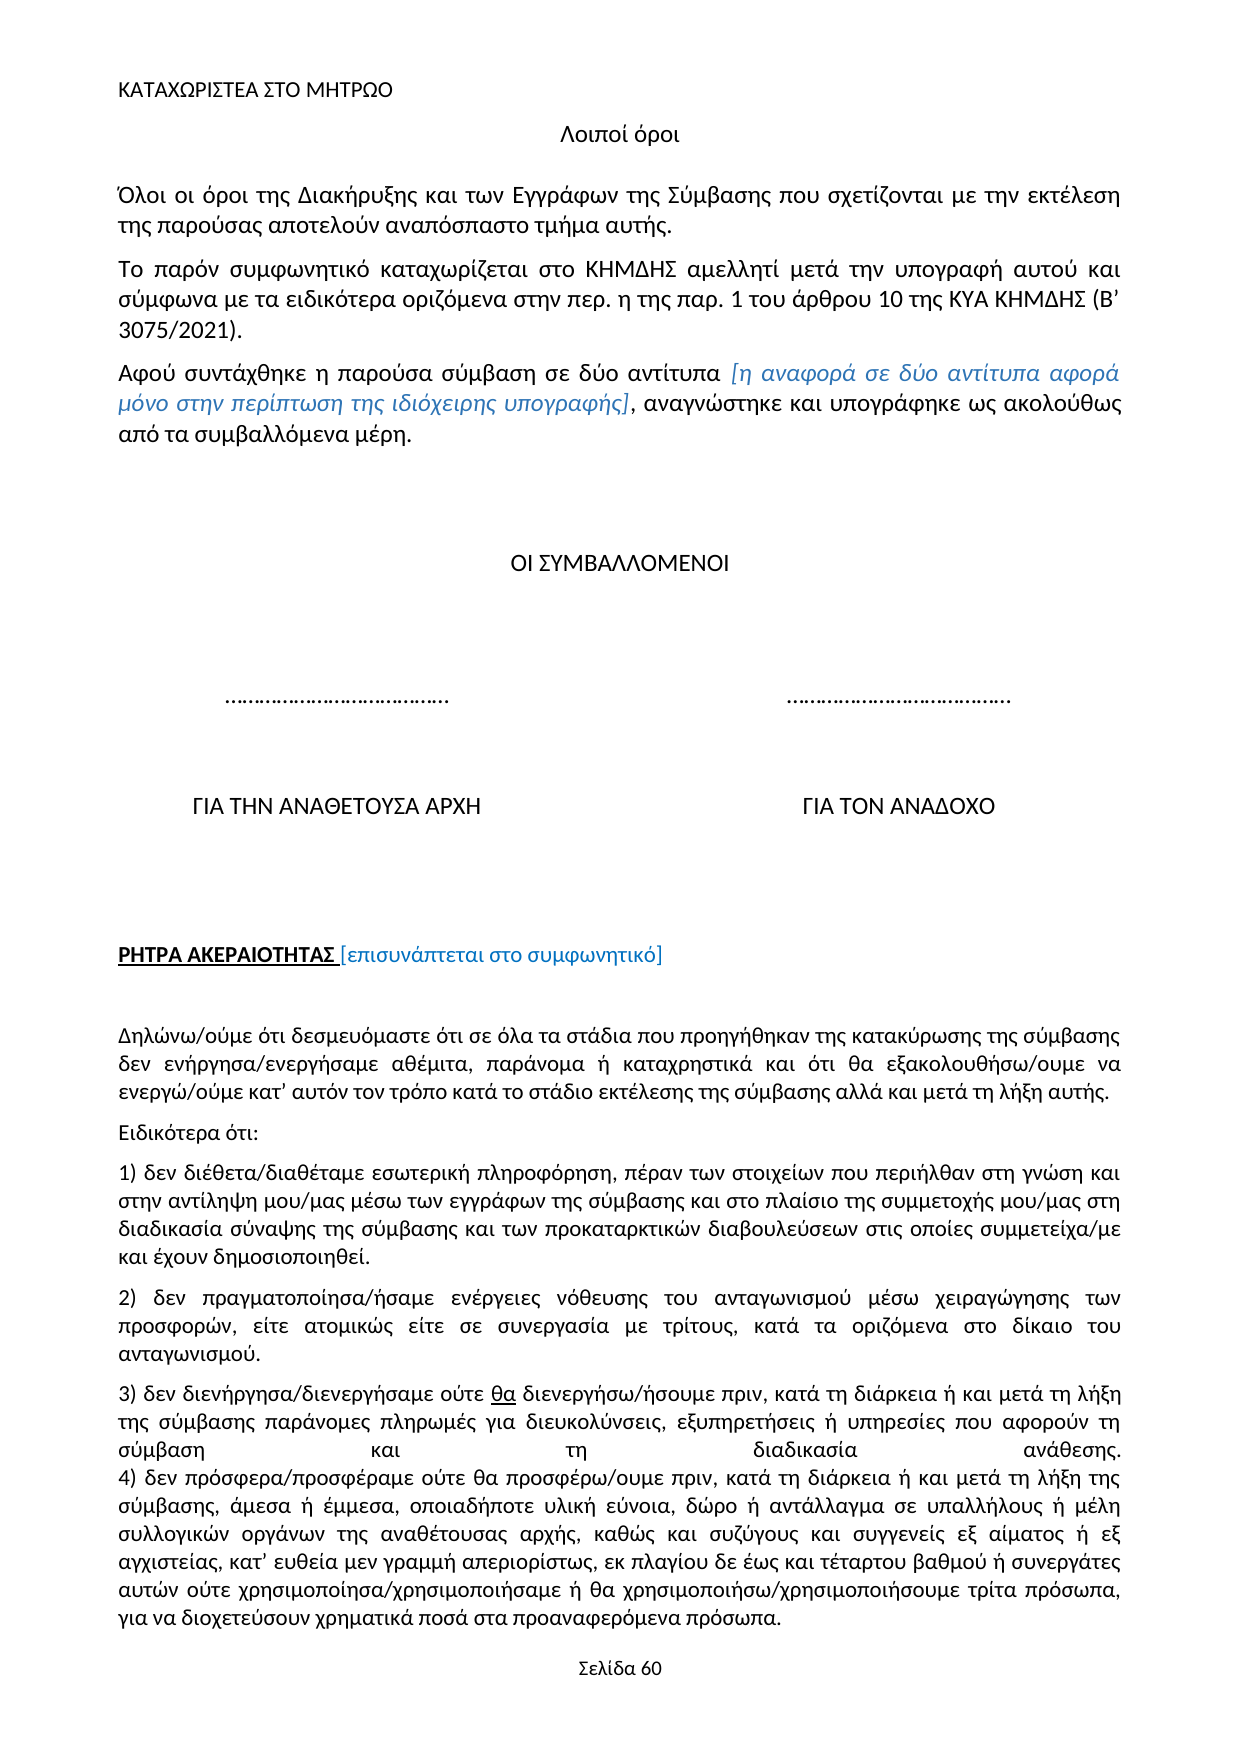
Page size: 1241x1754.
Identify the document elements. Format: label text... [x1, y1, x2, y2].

text Αφού συντάχθηκε η παρούσα σύμβαση σε δύο αντίτυπα [η αναφορά σε δύο αντίτυπα αφορά μόνο στην περίπτωση της ιδιόχειρης υπογραφής], αναγνώστηκε και υπογράφηκε ως ακολούθως από τα συμβαλλόμενα μέρη. [118, 357, 1122, 448]
text Δηλώνω/ούμε ότι δεσμευόμαστε ότι σε όλα τα στάδια που προηγήθηκαν της κατακύρωσης της σύμβασης δεν ενήργησα/ενεργήσαμε αθέμιτα, παράνομα ή καταχρηστικά και ότι θα εξακολουθήσω/ουμε να ενεργώ/ούμε κατ’ αυτόν τον τρόπο κατά το στάδιο εκτέλεσης της σύμβασης αλλά και μετά τη λήξη αυτής. [118, 1021, 1122, 1105]
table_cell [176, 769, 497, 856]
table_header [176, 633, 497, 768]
text Όλοι οι όροι της Διακήρυξης και των Εγγράφων της Σύμβασης που σχετίζονται με την εκτέλεση της παρούσας αποτελούν αναπόσπαστο τμήμα αυτής. [118, 179, 1122, 240]
text ΟΙ ΣΥΜΒΑΛΛΟΜΕΝΟΙ [118, 547, 1122, 577]
text 1) δεν διέθετα/διαθέταμε εσωτερική πληροφόρηση, πέραν των στοιχείων που περιήλθαν στη γνώση και στην αντίληψη μου/μας μέσω των εγγράφων της σύμβασης και στο πλαίσιο της συμμετοχής μου/μας στη διαδικασία σύναψης της σύμβασης και των προκαταρκτικών διαβουλεύσεων στις οποίες συμμετείχα/με και έχουν δημοσιοποιηθεί. [118, 1158, 1122, 1270]
text Λοιποί όροι [118, 118, 1122, 149]
text 2) δεν πραγματοποίησα/ήσαμε ενέργειες νόθευσης του ανταγωνισμού μέσω χειραγώγησης των προσφορών, είτε ατομικώς είτε σε συνεργασία με τρίτους, κατά τα οριζόμενα στο δίκαιο του ανταγωνισμού. [118, 1283, 1122, 1367]
text 3) δεν διενήργησα/διενεργήσαμε ούτε θα διενεργήσω/ήσουμε πριν, κατά τη διάρκεια ή και μετά τη λήξη της σύμβασης παράνομες πληρωμές για διευκολύνσεις, εξυπηρετήσεις ή υπηρεσίες που αφορούν τη σύμβαση και τη διαδικασία ανάθεσης. 4) δεν πρόσφερα/προσφέραμε ούτε θα προσφέρω/ουμε πριν, κατά τη διάρκεια ή και μετά τη λήξη της σύμβασης, άμεσα ή έμμεσα, οποιαδήποτε υλική εύνοια, δώρο ή αντάλλαγμα σε υπαλλήλους ή μέλη συλλογικών οργάνων της αναθέτουσας αρχής, καθώς και συζύγους και συγγενείς εξ αίματος ή εξ αγχιστείας, κατ’ ευθεία μεν γραμμή απεριορίστως, εκ πλαγίου δε έως και τέταρτου βαθμού ή συνεργάτες αυτών ούτε χρησιμοποίησα/χρησιμοποιήσαμε ή θα χρησιμοποιήσω/χρησιμοποιήσουμε τρίτα πρόσωπα, για να διοχετεύσουν χρηματικά ποσά στα προαναφερόμενα πρόσωπα. [118, 1379, 1122, 1631]
text Το παρόν συμφωνητικό καταχωρίζεται στο ΚΗΜΔΗΣ αμελλητί μετά την υπογραφή αυτού και σύμφωνα με τα ειδικότερα οριζόμενα στην περ. η της παρ. 1 του άρθρου 10 της ΚΥΑ ΚΗΜΔΗΣ (Β’ 3075/2021). [118, 253, 1122, 344]
text Ειδικότερα ότι: [118, 1118, 1122, 1146]
text ΡΗΤΡΑ ΑΚΕΡΑΙΟΤΗΤΑΣ [επισυνάπτεται στο συμφωνητικό] [118, 940, 1122, 968]
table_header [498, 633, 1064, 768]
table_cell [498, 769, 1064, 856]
